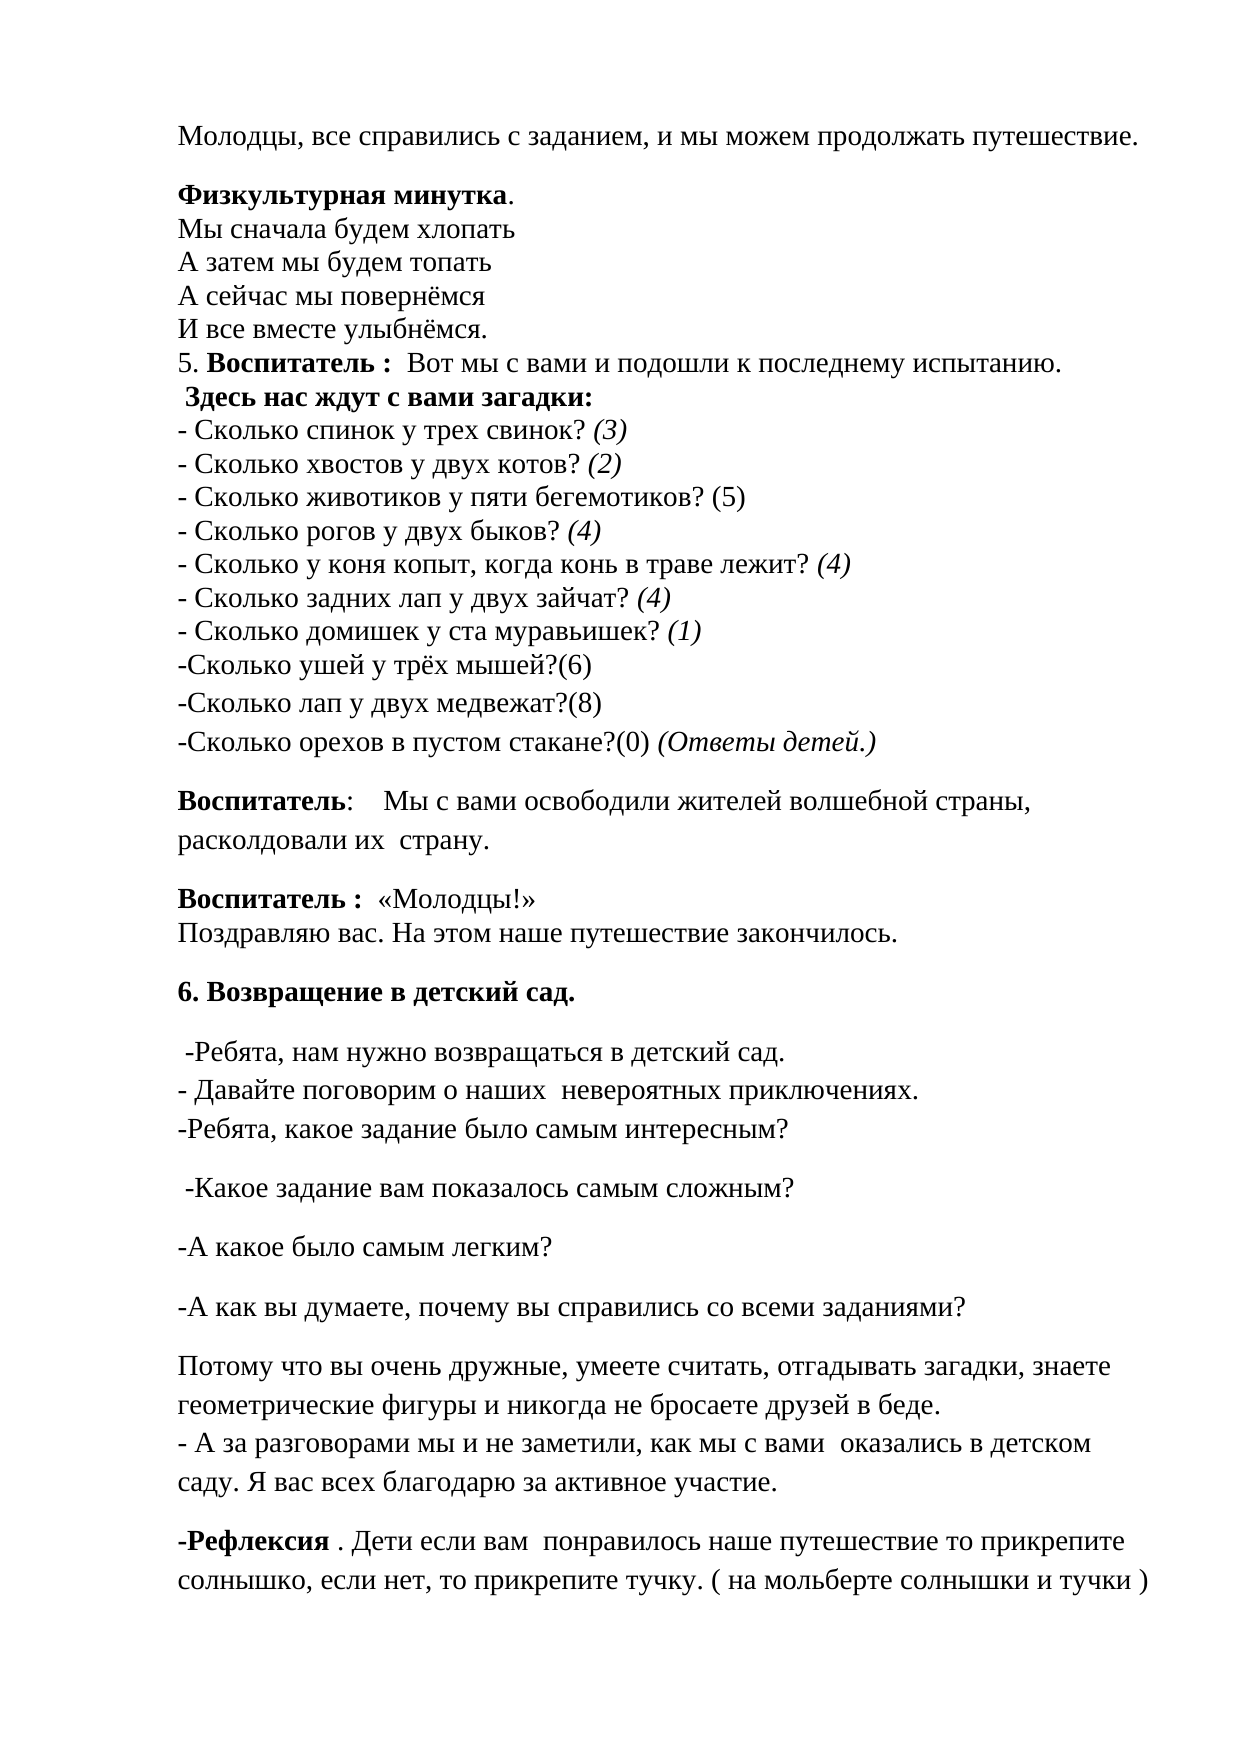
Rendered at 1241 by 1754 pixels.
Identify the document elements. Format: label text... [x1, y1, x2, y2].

text -А какое было самым легким? [177, 1229, 1152, 1263]
text Здесь нас ждут с вами загадки: [177, 379, 1152, 412]
text Воспитатель: Мы с вами освободили жителей волшебной страны, расколдовали их страну. [177, 783, 1152, 856]
text 6. Возвращение в детский сад. [177, 974, 1152, 1008]
text - Сколько животиков у пяти бегемотиков? (5) [177, 479, 1152, 513]
text - Сколько задних лап у двух зайчат? (4) [177, 580, 1152, 613]
text Поздравляю вас. На этом наше путешествие закончилось. [177, 915, 1152, 948]
text Физкультурная минутка. Мы сначала будем хлопать А затем мы будем топать А сейчас мы повернёмся И все вместе улыбнёмся. [177, 177, 1152, 345]
text -Какое задание вам показалось самым сложным? [177, 1170, 1152, 1204]
text -А как вы думаете, почему вы справились со всеми заданиями? [177, 1289, 1152, 1322]
text - Сколько хвостов у двух котов? (2) [177, 446, 1152, 479]
text Молодцы, все справились с заданием, и мы можем продолжать путешествие. [177, 118, 1152, 152]
text 5. Воспитатель : Вот мы с вами и подошли к последнему испытанию. [177, 345, 1152, 379]
text - Сколько рогов у двух быков? (4) [177, 513, 1152, 546]
text - Сколько домишек у ста муравьишек? (1) [177, 613, 1152, 647]
text -Ребята, нам нужно возвращаться в детский сад. - Давайте поговорим о наших невероятных приключениях. -Ребята, какое задание было самым интересным? [177, 1034, 1152, 1144]
text -Рефлексия . Дети если вам понравилось наше путешествие то прикрепите солнышко, если нет, то прикрепите тучку. ( на мольберте солнышки и тучки ) [177, 1523, 1152, 1595]
text - Сколько у коня копыт, когда конь в траве лежит? (4) [177, 546, 1152, 580]
text - Сколько спинок у трех свинок? (3) [177, 412, 1152, 446]
text Воспитатель : «Молодцы!» [177, 881, 1152, 915]
text Потому что вы очень дружные, умеете считать, отгадывать загадки, знаете геометрические фигуры и никогда не бросаете друзей в беде. - А за разговорами мы и не заметили, как мы с вами оказались в детском саду. Я вас всех благодарю за активное участие. [177, 1348, 1152, 1497]
text -Сколько ушей у трёх мышей?(6) -Сколько лап у двух медвежат?(8) -Сколько орехов в пустом стакане?(0) (Ответы детей.) [177, 647, 1152, 758]
